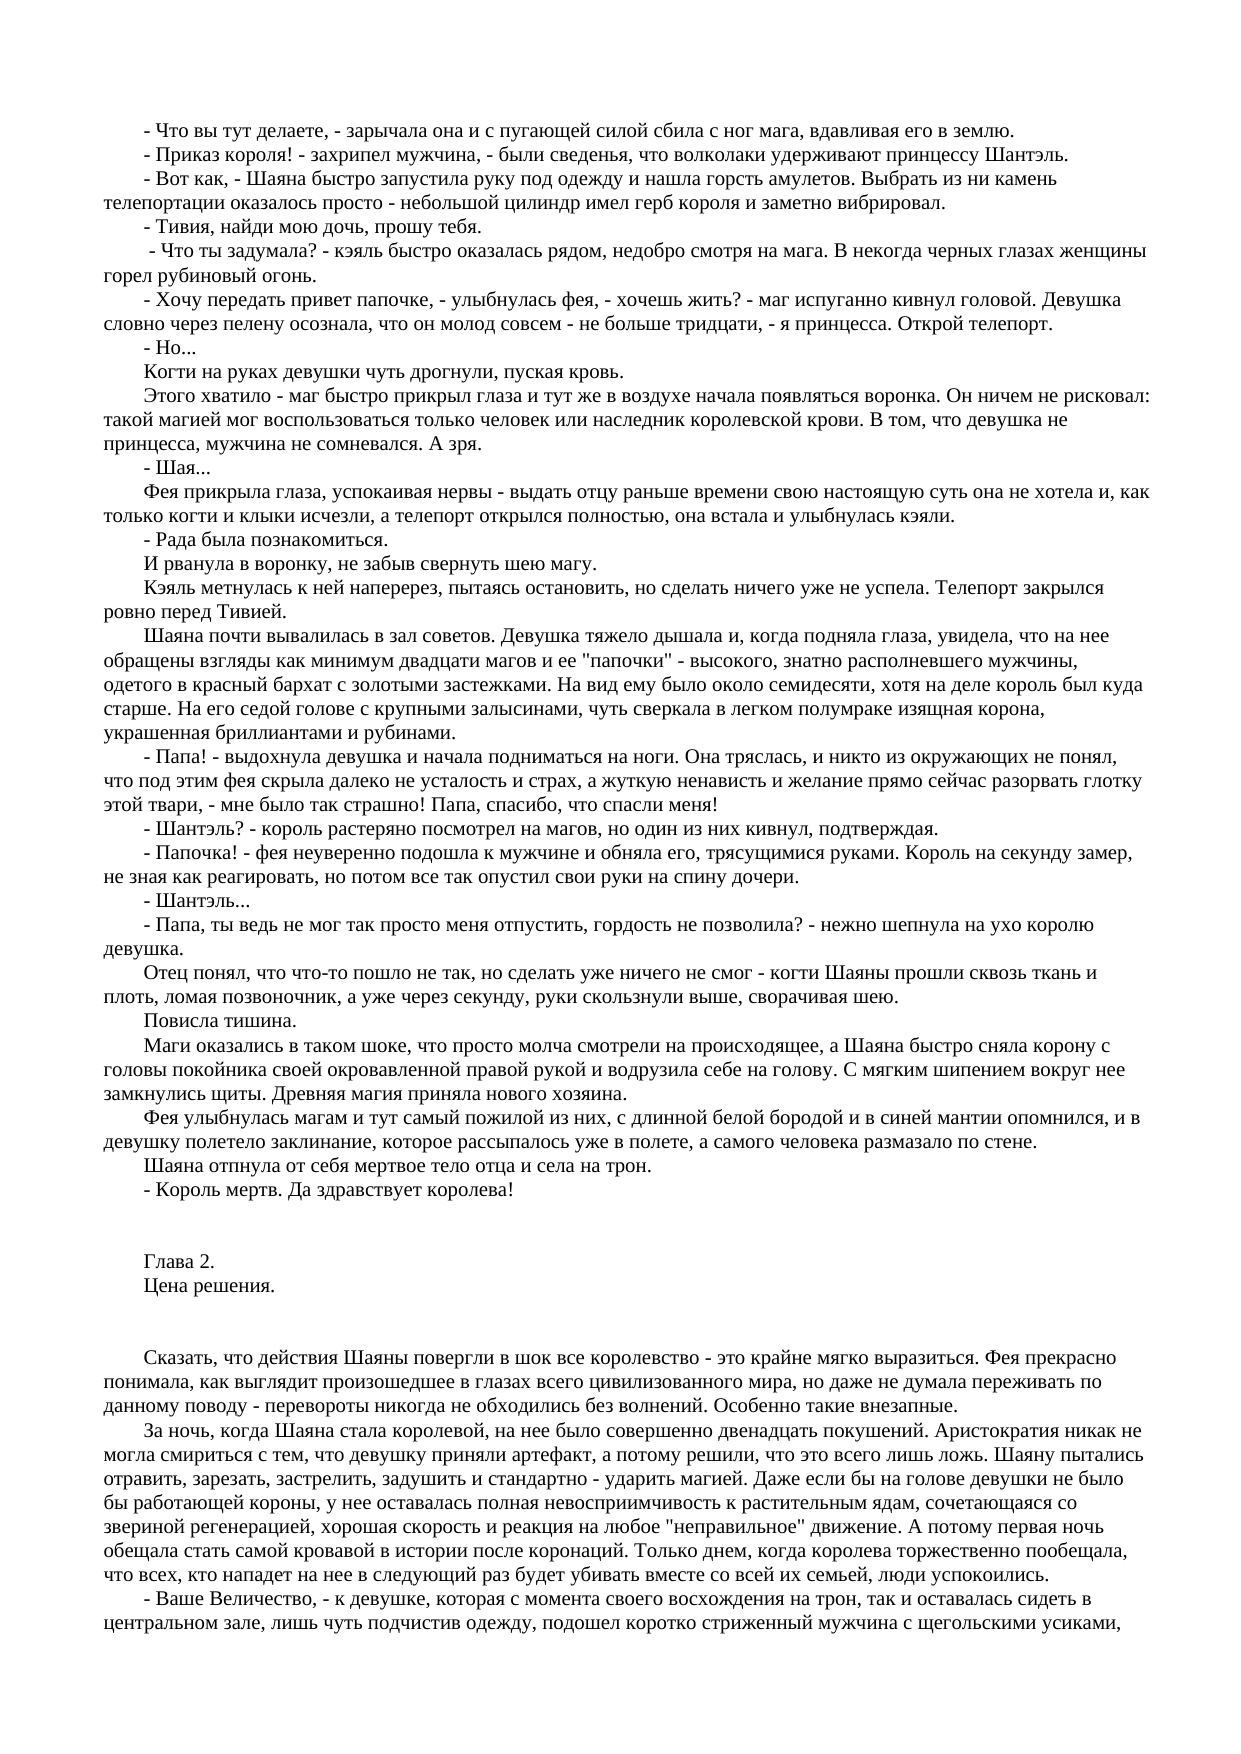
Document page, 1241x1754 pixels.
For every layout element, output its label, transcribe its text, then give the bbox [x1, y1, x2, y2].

text - Приказ короля! - захрипел мужчина, - были сведенья, что волколаки удерживают принцессу Шантэль. [103, 142, 1152, 166]
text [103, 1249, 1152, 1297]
text - Вот как, - Шаяна быстро запустила руку под одежду и нашла горсть амулетов. Выбрать из ни камень телепортации оказалось просто - небольшой цилиндр имел герб короля и заметно вибрировал. [103, 166, 1152, 214]
text - Тивия, найди мою дочь, прошу тебя. [103, 214, 1152, 238]
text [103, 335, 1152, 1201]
text - Что вы тут делаете, - зарычала она и с пугающей силой сбила с ног мага, вдавливая его в землю. [103, 118, 1152, 142]
text - Что ты задумала? - кэяль быстро оказалась рядом, недобро смотря на мага. В некогда черных глазах женщины горел рубиновый огонь. [103, 238, 1152, 287]
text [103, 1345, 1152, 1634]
text - Хочу передать привет папочке, - улыбнулась фея, - хочешь жить? - маг испуганно кивнул головой. Девушка словно через пелену осознала, что он молод совсем - не больше тридцати, - я принцесса. Открой телепорт. [103, 287, 1152, 335]
